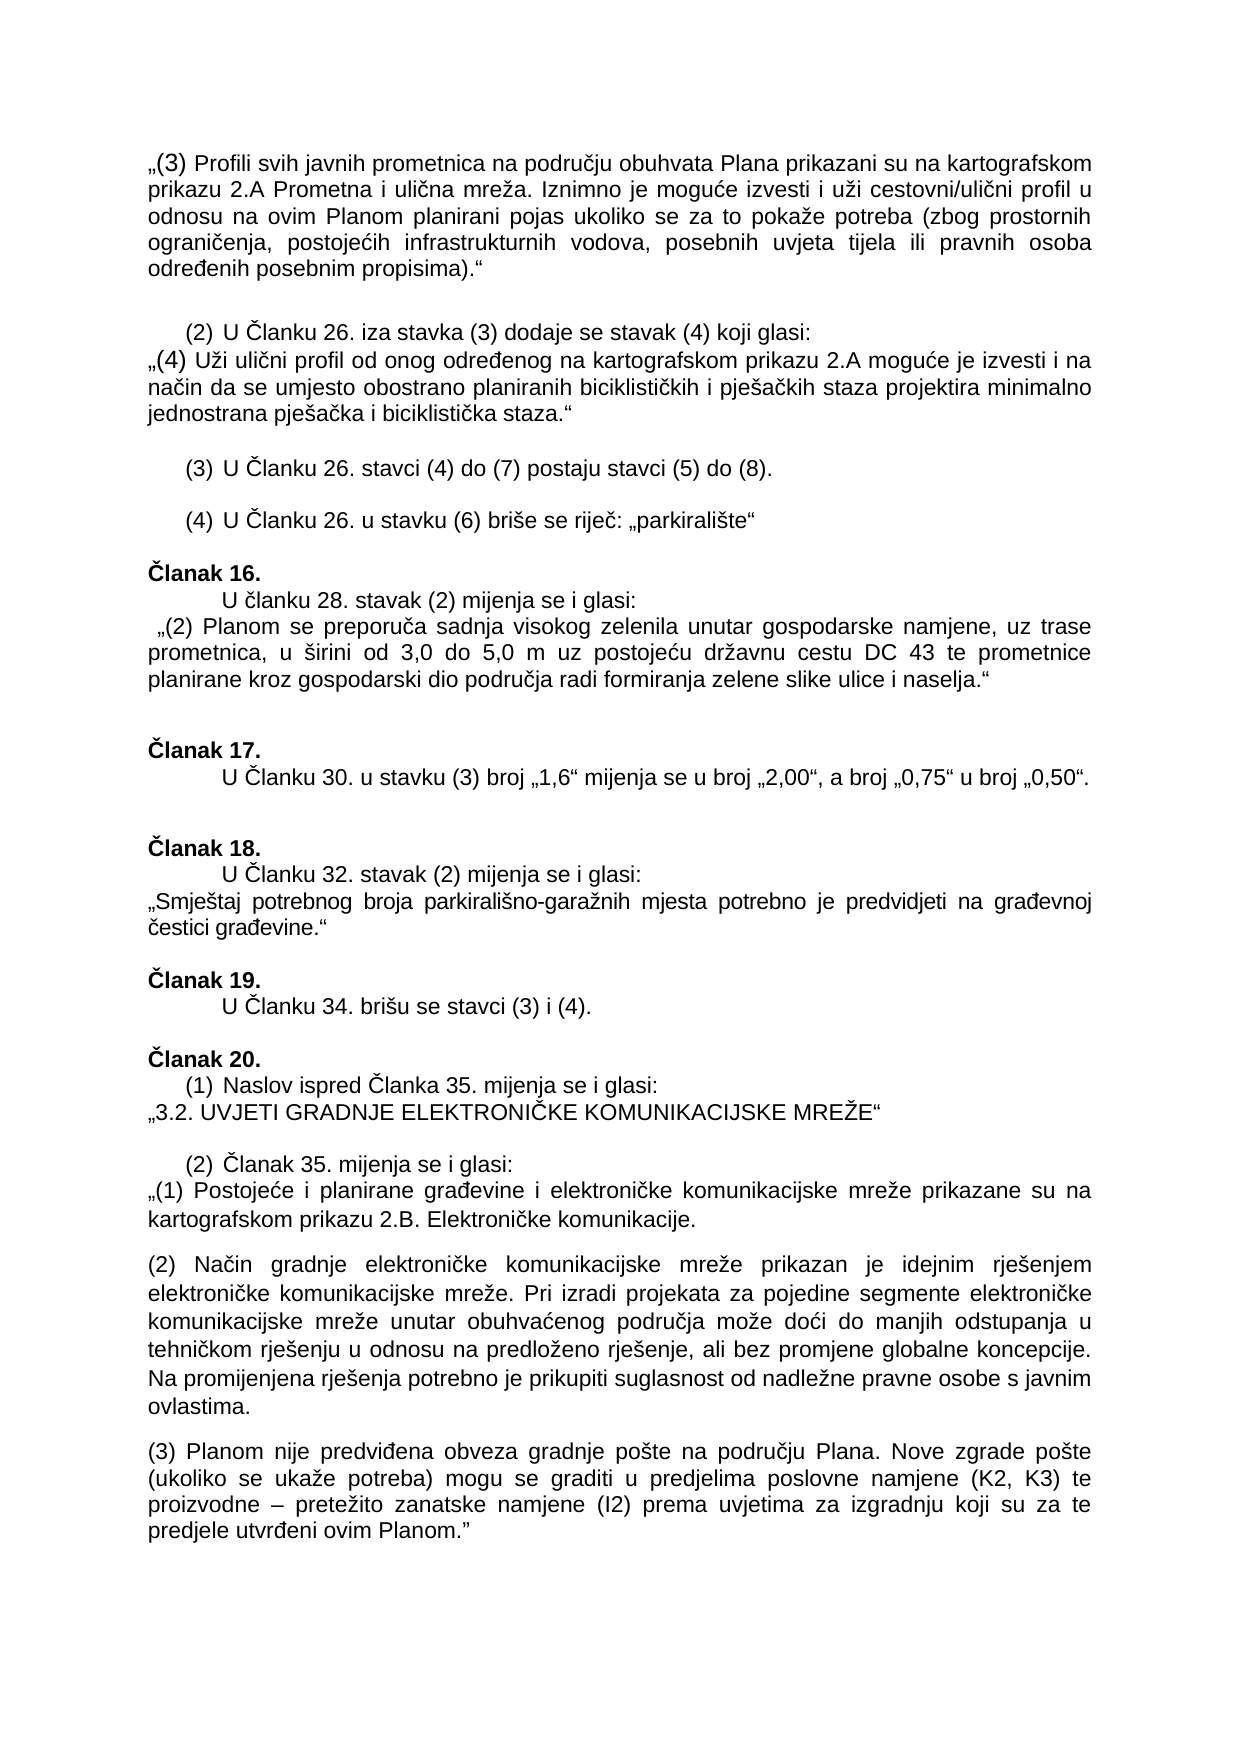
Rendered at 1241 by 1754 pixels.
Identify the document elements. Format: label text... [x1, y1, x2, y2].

text „(3) Profili svih javnih prometnica na području obuhvata Plana prikazani su na kartografskom prikazu 2.A Prometna i ulična mreža. Iznimno je moguće izvesti i uži cestovni/ulični profil u odnosu na ovim Planom planirani pojas ukoliko se za to pokaže potreba (zbog prostornih ograničenja, postojećih infrastrukturnih vodova, posebnih uvjeta tijela ili pravnih osoba određenih posebnim propisima).“ [148, 148, 1093, 282]
text Članak 20. [148, 1046, 1093, 1072]
text Članak 19. [148, 967, 1093, 993]
text Članak 18. [148, 835, 1093, 861]
text (3) Planom nije predviđena obveza gradnje pošte na području Plana. Nove zgrade pošte (ukoliko se ukaže potreba) mogu se graditi u predjelima poslovne namjene (K2, K3) te proizvodne – pretežito zanatske namjene (I2) prema uvjetima za izgradnju koji su za te predjele utvrđeni ovim Planom.” [148, 1438, 1093, 1544]
text U članku 28. stavak (2) mijenja se i glasi: [148, 587, 1093, 613]
text „3.2. UVJETI GRADNJE ELEKTRONIČKE KOMUNIKACIJSKE MREŽE“ [148, 1098, 1093, 1125]
text „Smještaj potrebnog broja parkirališno-garažnih mjesta potrebno je predvidjeti na građevnoj čestici građevine.“ [148, 888, 1093, 940]
text Članak 17. [148, 737, 1093, 763]
text „(1) Postojeće i planirane građevine i elektroničke komunikacijske mreže prikazane su na kartografskom prikazu 2.B. Elektroničke komunikacije. [148, 1177, 1093, 1232]
list Članak 35. mijenja se i glasi: [185, 1151, 1093, 1177]
text „(2) Planom se preporuča sadnja visokog zelenila unutar gospodarske namjene, uz trase prometnica, u širini od 3,0 do 5,0 m uz postojeću državnu cestu DC 43 te prometnice planirane kroz gospodarski dio područja radi formiranja zelene slike ulice i naselja.“ [148, 613, 1093, 692]
text „(4) Uži ulični profil od onog određenog na kartografskom prikazu 2.A moguće je izvesti i na način da se umjesto obostrano planiranih biciklističkih i pješačkih staza projektira minimalno jednostrana pješačka i biciklistička staza.“ [148, 345, 1093, 426]
text U Članku 30. u stavku (3) broj „1,6“ mijenja se u broj „2,00“, a broj „0,75“ u broj „0,50“. [185, 763, 1093, 790]
text (2) Način gradnje elektroničke komunikacijske mreže prikazan je idejnim rješenjem elektroničke komunikacijske mreže. Pri izradi projekata za pojedine segmente elektroničke komunikacijske mreže unutar obuhvaćenog područja može doći do manjih odstupanja u tehničkom rješenju u odnosu na predloženo rješenje, ali bez promjene globalne koncepcije. Na promijenjena rješenja potrebno je prikupiti suglasnost od nadležne pravne osobe s javnim ovlastima. [148, 1251, 1093, 1419]
list U Članku 26. stavci (4) do (7) postaju stavci (5) do (8). [185, 455, 1093, 481]
text U Članku 34. brišu se stavci (3) i (4). [185, 993, 1093, 1019]
text Članak 16. [148, 560, 1093, 587]
list U Članku 26. u stavku (6) briše se riječ: „parkiralište“ [185, 507, 1093, 534]
list Naslov ispred Članka 35. mijenja se i glasi: [185, 1072, 1093, 1098]
list U Članku 26. iza stavka (3) dodaje se stavak (4) koji glasi: [185, 318, 1093, 345]
text U Članku 32. stavak (2) mijenja se i glasi: [185, 861, 1093, 888]
